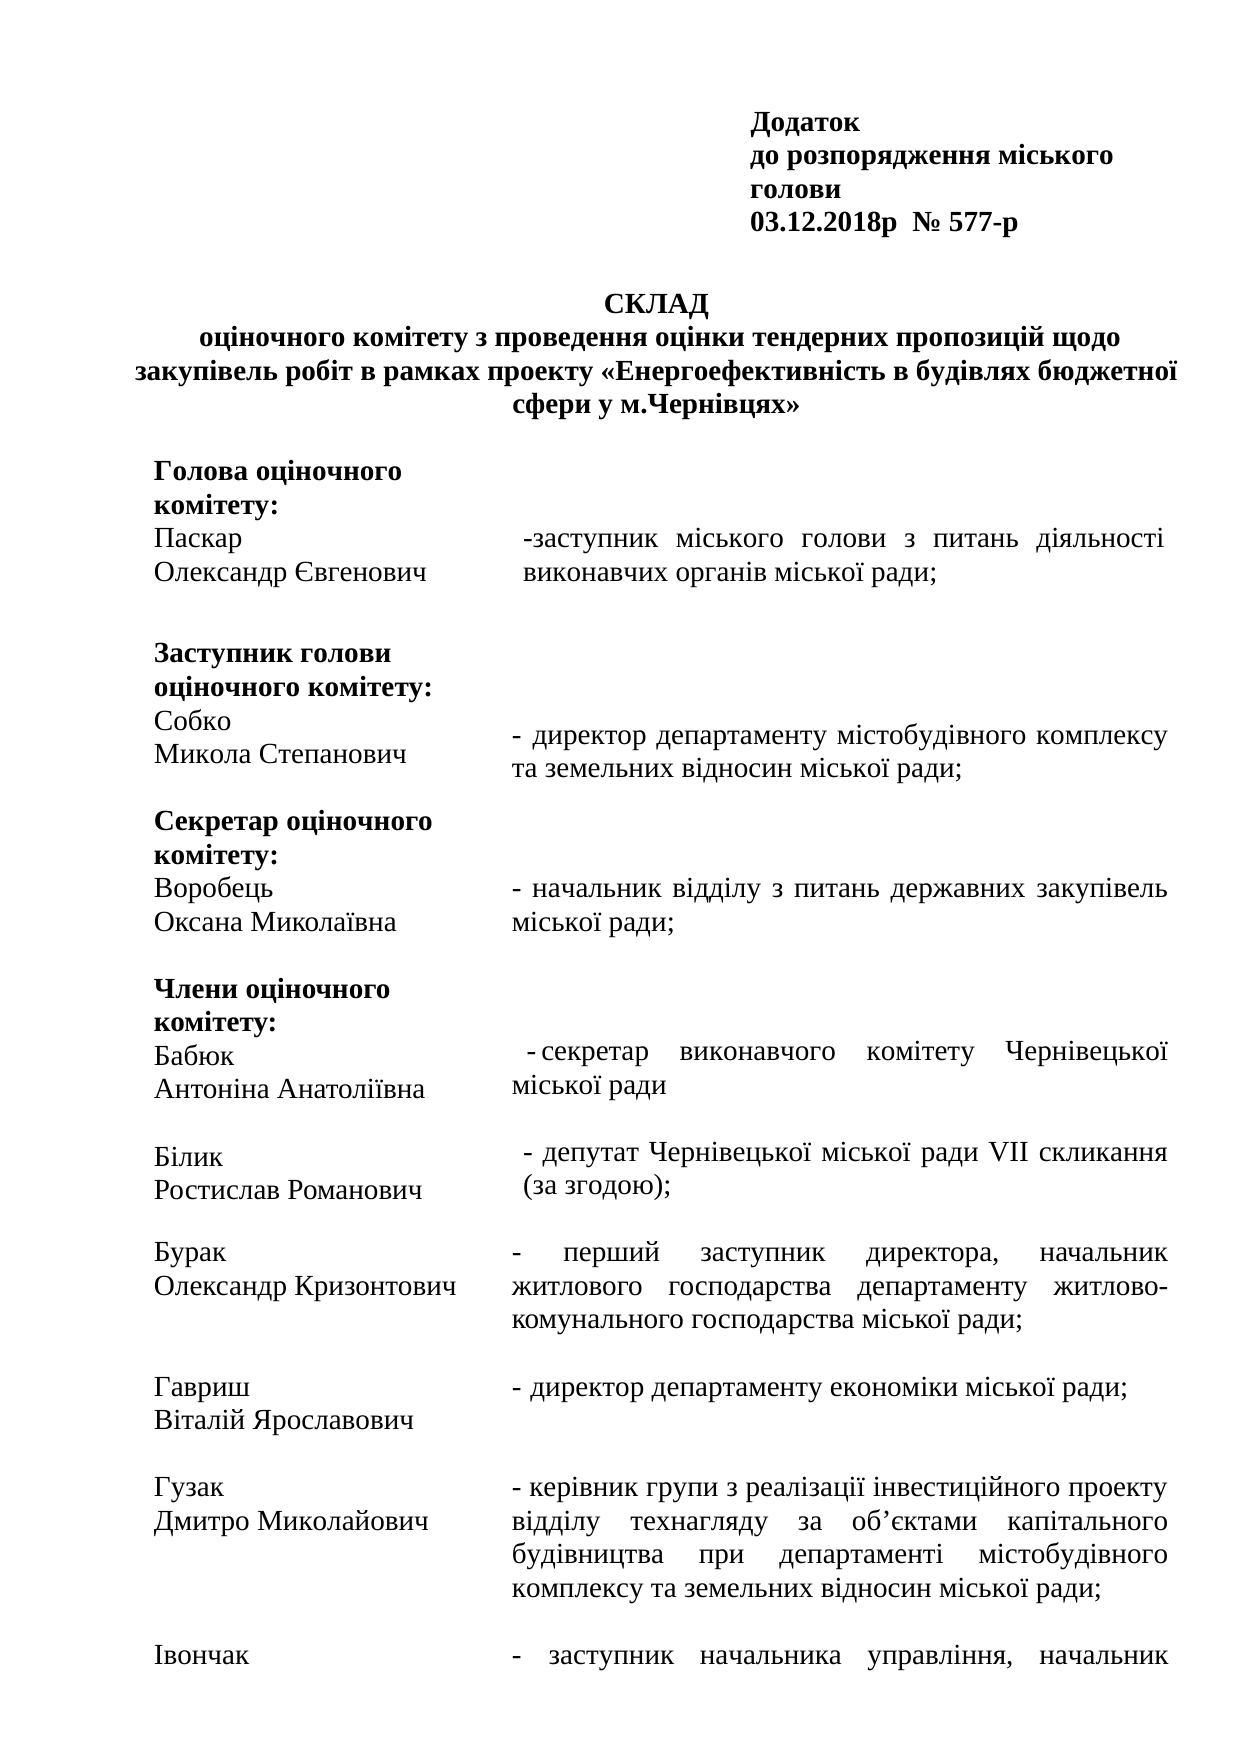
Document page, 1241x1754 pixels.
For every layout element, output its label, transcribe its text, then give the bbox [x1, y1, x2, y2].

subtitle CКЛАД [131, 286, 1181, 319]
table_header Голова оціночного комітету: Паскар Олександр Євгенович [143, 454, 512, 602]
table_cell перший заступник директора, начальник житлового господарства департаменту житлово-комунального господарства міської ради; [512, 1235, 1180, 1369]
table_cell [143, 1369, 512, 1671]
table_cell - начальник відділу з питань державних закупівель міської ради; секретар виконавчого комітету Чернівецької міської ради - депутат Чернівецької міської ради VII скликання (за згодою); [512, 870, 1180, 1234]
table_cell Бурак Олександр Кризонтович [143, 1235, 512, 1369]
table_header -заступник міського голови з питань діяльності виконавчих органів міської ради; [512, 454, 1176, 602]
text оціночного комітету з проведення оцінки тендерних пропозицій щодо закупівель робіт в рамках проекту «Енергоефективність в будівлях бюджетної сфери у м.Чернівцях» [131, 319, 1181, 420]
table_cell Воробець Оксана Миколаївна Члени оціночного комітету: Бабюк Антоніна Анатоліївна Білик Ростислав Романович [143, 870, 512, 1234]
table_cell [512, 1369, 1180, 1671]
text до розпорядження міського голови [750, 137, 1181, 204]
table_cell Заступник голови оціночного комітету: Собко Микола Степанович Секретар оціночного комітету: [143, 602, 512, 870]
text 03.12.2018р № 577-р [750, 204, 1181, 238]
table_cell директор департаменту містобудівного комплексу та земельних відносин міської ради; [512, 602, 1180, 870]
text Додаток [647, 104, 1181, 137]
